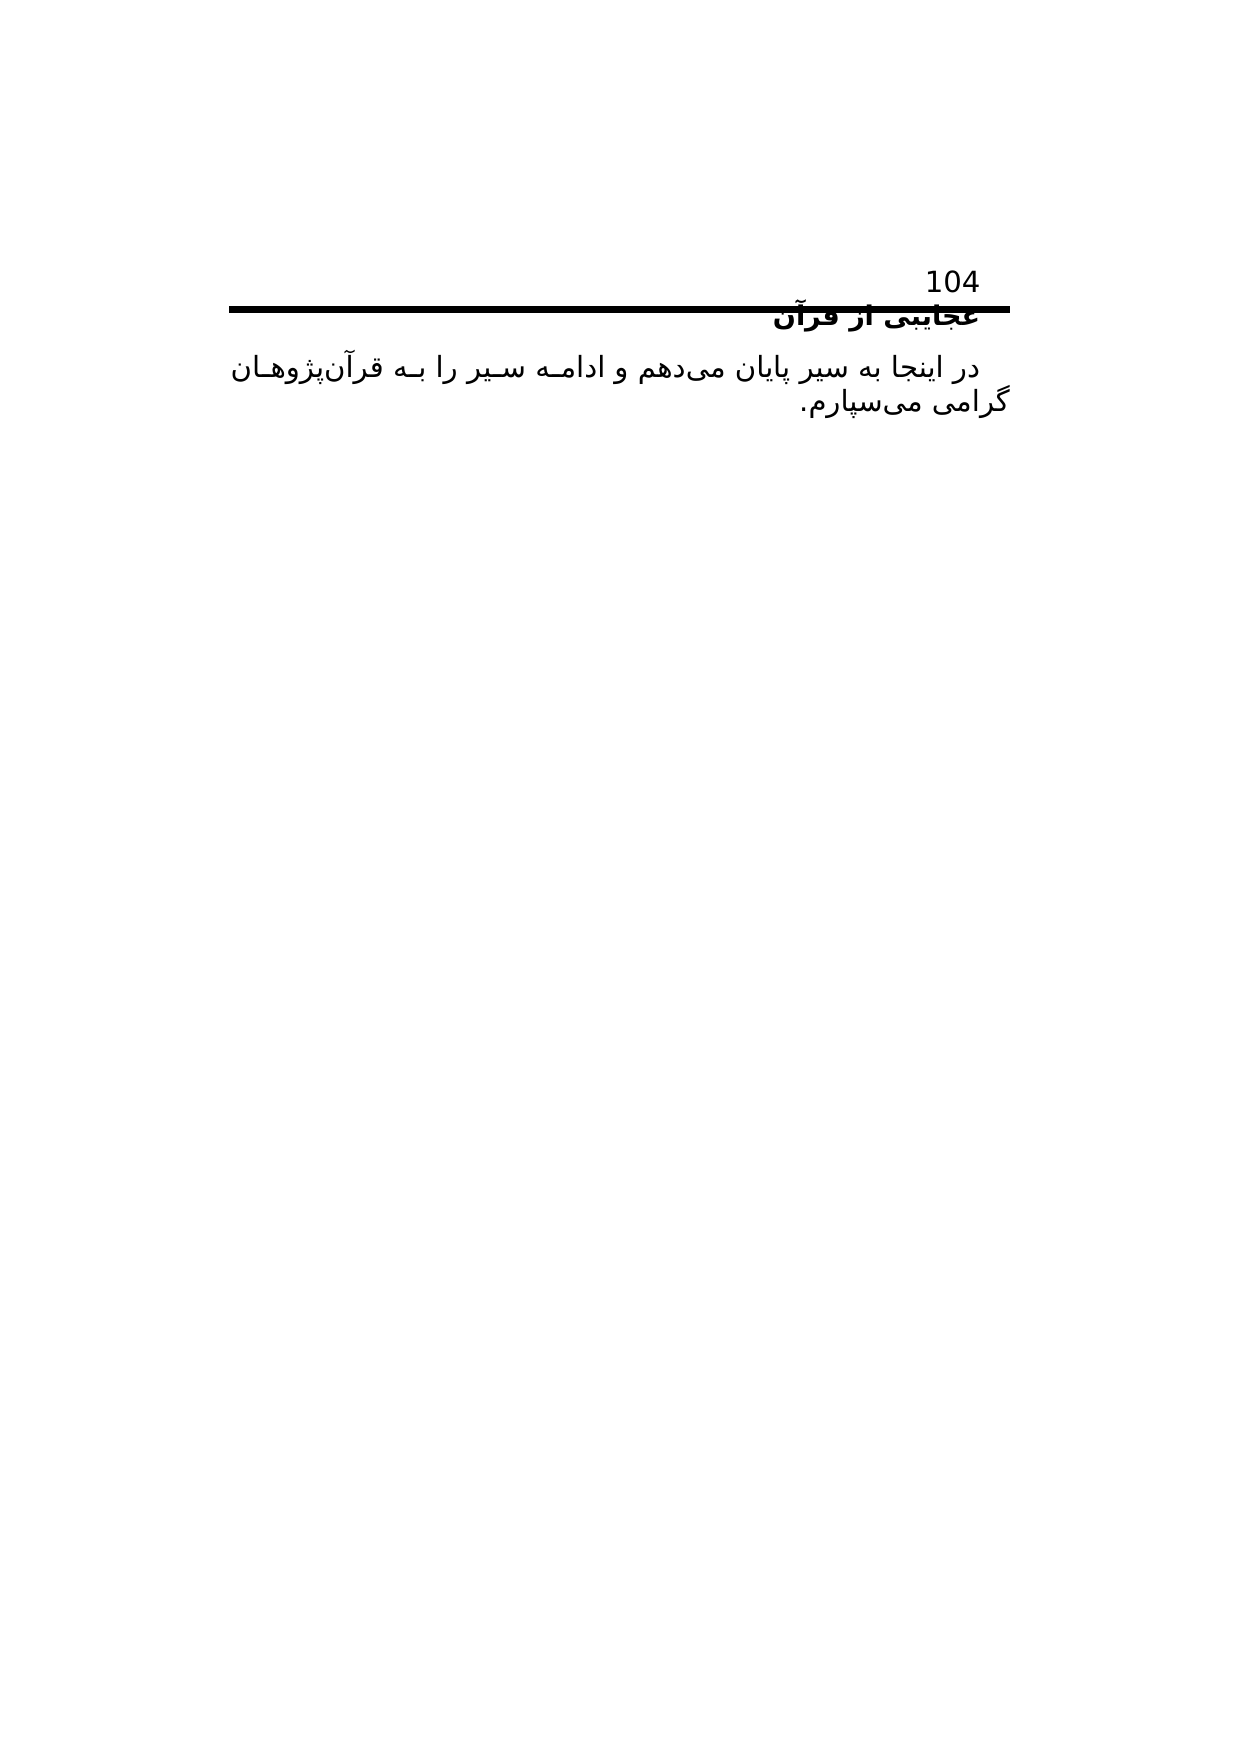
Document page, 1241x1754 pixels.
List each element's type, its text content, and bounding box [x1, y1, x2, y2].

text در اینجا به سیر پایان می‌دهم و ادامه سیر را به قرآن‌پژوهان گرامی می‌سپارم. [230, 350, 1010, 418]
